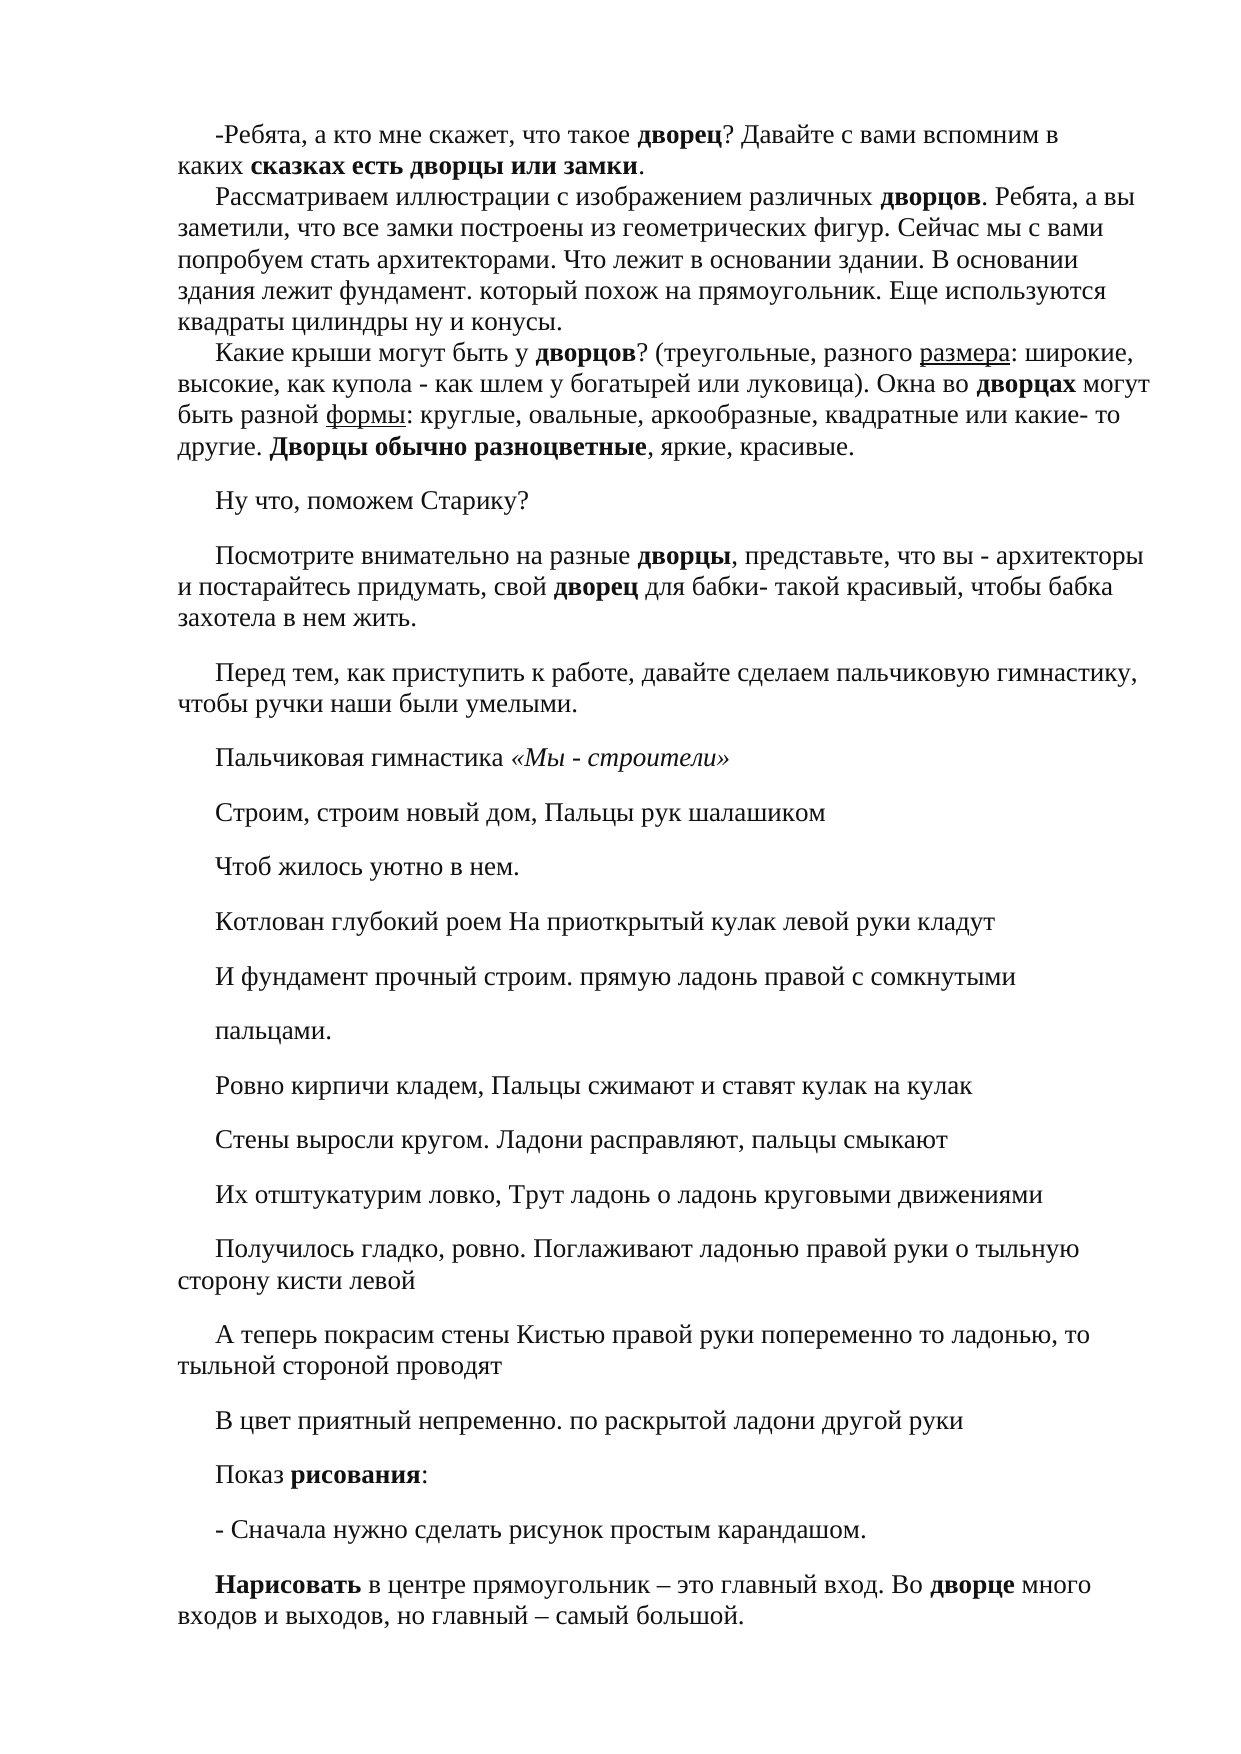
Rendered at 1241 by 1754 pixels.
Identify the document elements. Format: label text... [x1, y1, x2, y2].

text В цвет приятный непременно. по раскрытой ладони другой руки [177, 1404, 1152, 1435]
text Получилось гладко, ровно. Поглаживают ладонью правой руки о тыльную сторону кисти левой [177, 1233, 1152, 1295]
text Ну что, поможем Старику? [177, 484, 1152, 515]
text Посмотрите внимательно на разные дворцы, представьте, что вы - архитекторы и постарайтесь придумать, свой дворец для бабки- такой красивый, чтобы бабка захотела в нем жить. [177, 539, 1152, 632]
text пальцами. [177, 1014, 1152, 1045]
text Ровно кирпичи кладем, Пальцы сжимают и ставят кулак на кулак [177, 1069, 1152, 1100]
text Стены выросли кругом. Ладони расправляют, пальцы смыкают [177, 1123, 1152, 1154]
text Пальчиковая гимнастика «Мы - строители» [177, 741, 1152, 772]
text Рассматриваем иллюстрации с изображением различных дворцов. Ребята, а вы заметили, что все замки построены из геометрических фигур. Сейчас мы с вами попробуем стать архитекторами. Что лежит в основании здании. В основании здания лежит фундамент. который похож на прямоугольник. Еще используются квадраты цилиндры ну и конусы. [177, 180, 1152, 336]
text Перед тем, как приступить к работе, давайте сделаем пальчиковую гимнастику, чтобы ручки наши были умелыми. [177, 656, 1152, 718]
text Нарисовать в центре прямоугольник – это главный вход. Во дворце много входов и выходов, но главный – самый большой. [177, 1568, 1152, 1630]
text Чтоб жилось уютно в нем. [177, 851, 1152, 882]
text Какие крыши могут быть у дворцов? (треугольные, разного размера: широкие, высокие, как купола - как шлем у богатырей или луковица). Окна во дворцах могут быть разной формы: круглые, овальные, аркообразные, квадратные или какие- то другие. Дворцы обычно разноцветные, яркие, красивые. [177, 336, 1152, 461]
text Показ рисования: [177, 1459, 1152, 1490]
text Строим, строим новый дом, Пальцы рук шалашиком [177, 796, 1152, 827]
text - Сначала нужно сделать рисунок простым карандашом. [177, 1513, 1152, 1544]
text А теперь покрасим стены Кистью правой руки попеременно то ладонью, то тыльной стороной проводят [177, 1318, 1152, 1381]
text Их отштукатурим ловко, Трут ладонь о ладонь круговыми движениями [177, 1178, 1152, 1209]
text -Ребята, а кто мне скажет, что такое дворец? Давайте с вами вспомним в каких сказках есть дворцы или замки. [177, 118, 1152, 180]
text И фундамент прочный строим. прямую ладонь правой с сомкнутыми [177, 960, 1152, 991]
text Котлован глубокий роем На приоткрытый кулак левой руки кладут [177, 905, 1152, 936]
